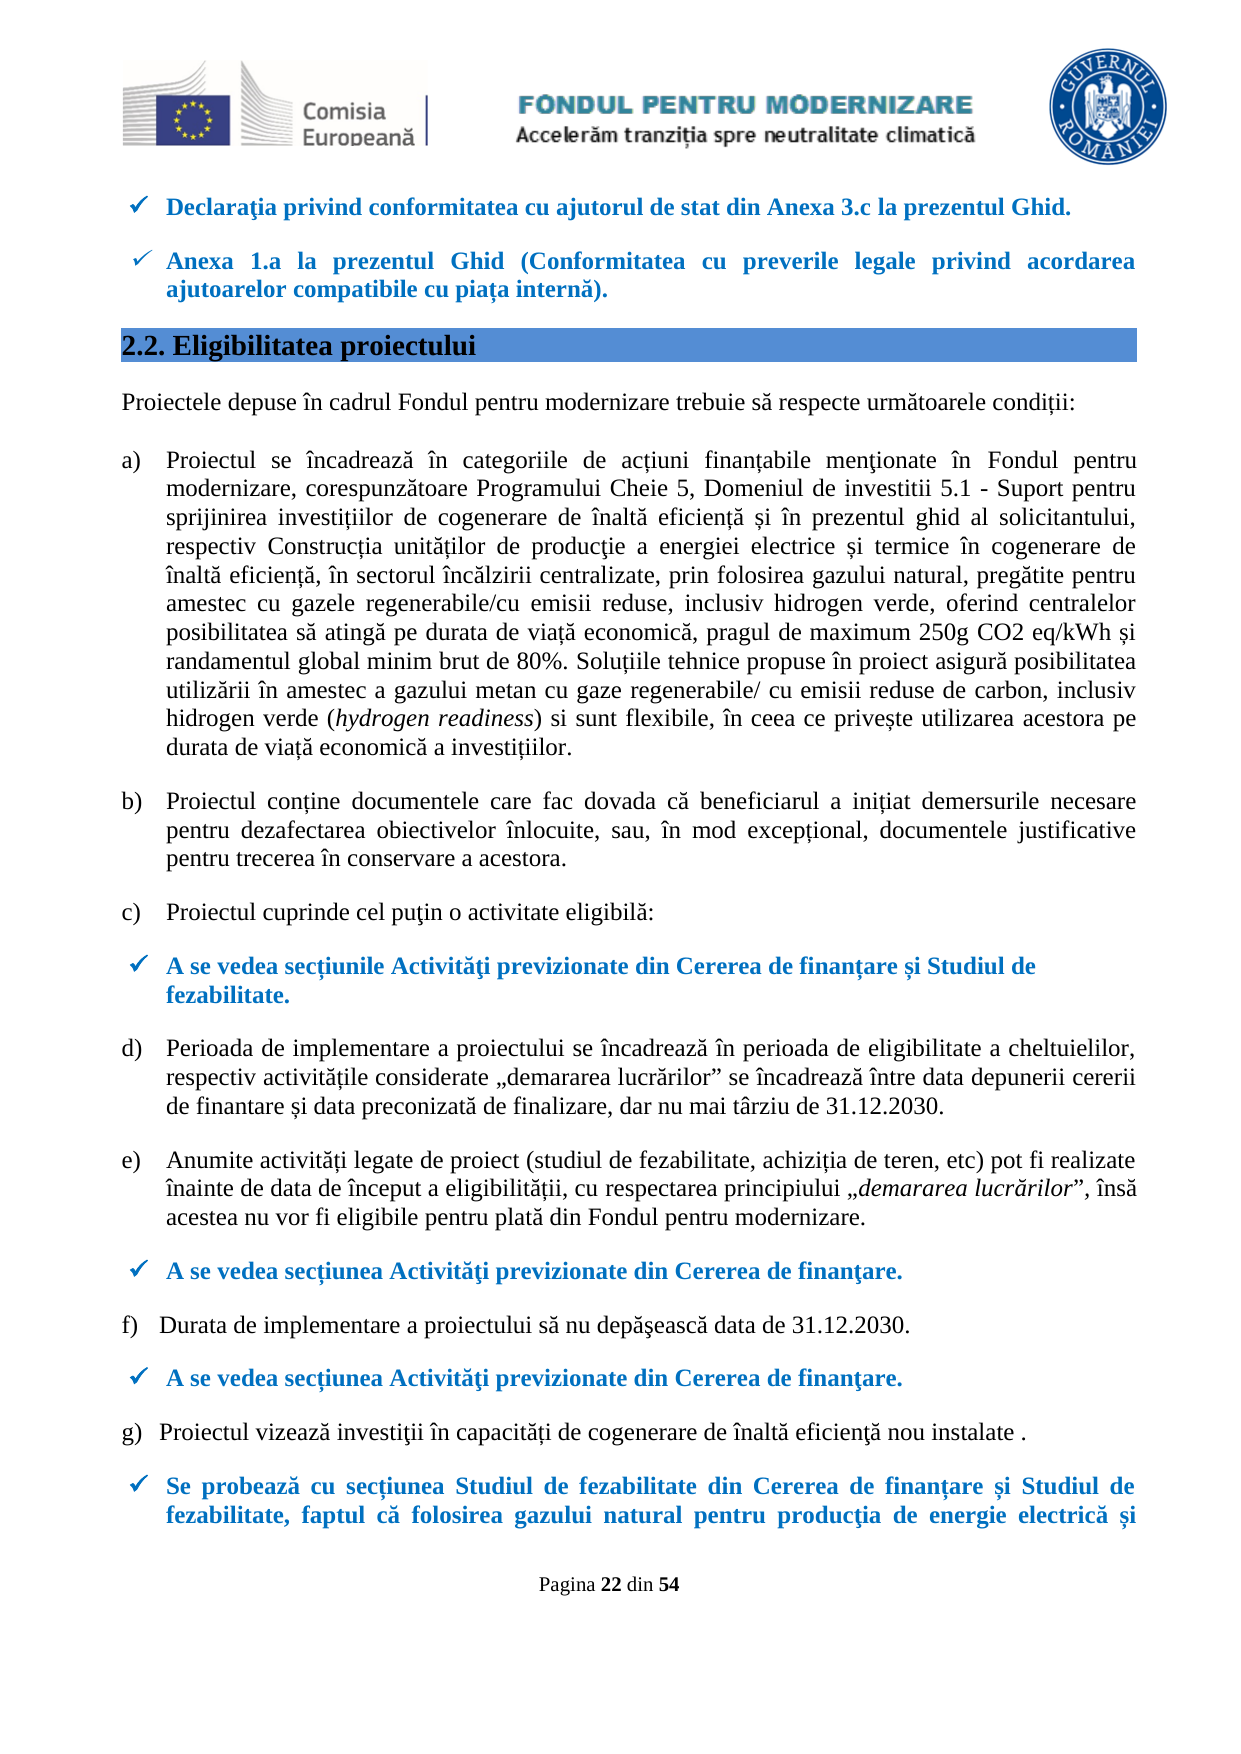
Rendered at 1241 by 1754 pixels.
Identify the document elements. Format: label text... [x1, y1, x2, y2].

list Proiectul conține documentele care fac dovada că beneficiarul a inițiat demersurile necesare pentru dezafectarea obiectivelor înlocuite, sau, în mod excepțional, documentele justificative pentru trecerea în conservare a acestora. [121, 786, 1137, 872]
text 2.2. Eligibilitatea proiectului [121, 328, 1137, 362]
list A se vedea secțiunea Activităţi previzionate din Cererea de finanţare. [128, 1363, 1137, 1392]
text Proiectele depuse în cadrul Fondul pentru modernizare trebuie să respecte următoarele condiții: [121, 387, 1137, 416]
list Declaraţia privind conformitatea cu ajutorul de stat din Anexa 3.c la prezentul Ghid. [128, 192, 1137, 221]
list A se vedea secțiunile Activităţi previzionate din Cererea de finanțare și Studiul de fezabilitate. [128, 951, 1137, 1008]
list Durata de implementare a proiectului să nu depăşească data de 31.12.2030. [121, 1310, 1137, 1338]
list Perioada de implementare a proiectului se încadrează în perioada de eligibilitate a cheltuielilor, respectiv activitățile considerate „demararea lucrărilor” se încadrează între data depunerii cererii de finantare și data preconizată de finalizare, dar nu mai târziu de 31.12.2030. [121, 1033, 1137, 1120]
list Anumite activități legate de proiect (studiul de fezabilitate, achiziția de teren, etc) pot fi realizate înainte de data de început a eligibilității, cu respectarea principiului „demararea lucrărilor”, însă acestea nu vor fi eligibile pentru plată din Fondul pentru modernizare. [121, 1145, 1137, 1231]
picture [1048, 48, 1168, 166]
list Proiectul vizează investiţii în capacități de cogenerare de înaltă eficienţă nou instalate . [121, 1417, 1137, 1446]
picture [493, 79, 999, 163]
picture [121, 60, 428, 145]
list Proiectul se încadrează în categoriile de acțiuni finanțabile menţionate în Fondul pentru modernizare, corespunzătoare Programului Cheie 5, Domeniul de investitii 5.1 - Suport pentru sprijinirea investițiilor de cogenerare de înaltă eficiență și în prezentul ghid al solicitantului, respectiv Construcția unităților de producţie a energiei electrice și termice în cogenerare de înaltă eficiență, în sectorul încălzirii centralizate, prin folosirea gazului natural, pregătite pentru amestec cu gazele regenerabile/cu emisii reduse, inclusiv hidrogen verde, oferind centralelor posibilitatea să atingă pe durata de viață economică, pragul de maximum 250g CO2 eq/kWh și randamentul global minim brut de 80%. Soluțiile tehnice propuse în proiect asigură posibilitatea utilizării în amestec a gazului metan cu gaze regenerabile/ cu emisii reduse de carbon, inclusiv hidrogen verde (hydrogen readiness) si sunt flexibile, în ceea ce privește utilizarea acestora pe durata de viață economică a investițiilor. [121, 445, 1137, 761]
list A se vedea secțiunea Activităţi previzionate din Cererea de finanţare. [128, 1256, 1137, 1285]
list Proiectul cuprinde cel puţin o activitate eligibilă: [121, 897, 1137, 926]
list Anexa 1.a la prezentul Ghid (Conformitatea cu preverile legale privind acordarea ajutoarelor compatibile cu piața internă). [128, 246, 1137, 303]
